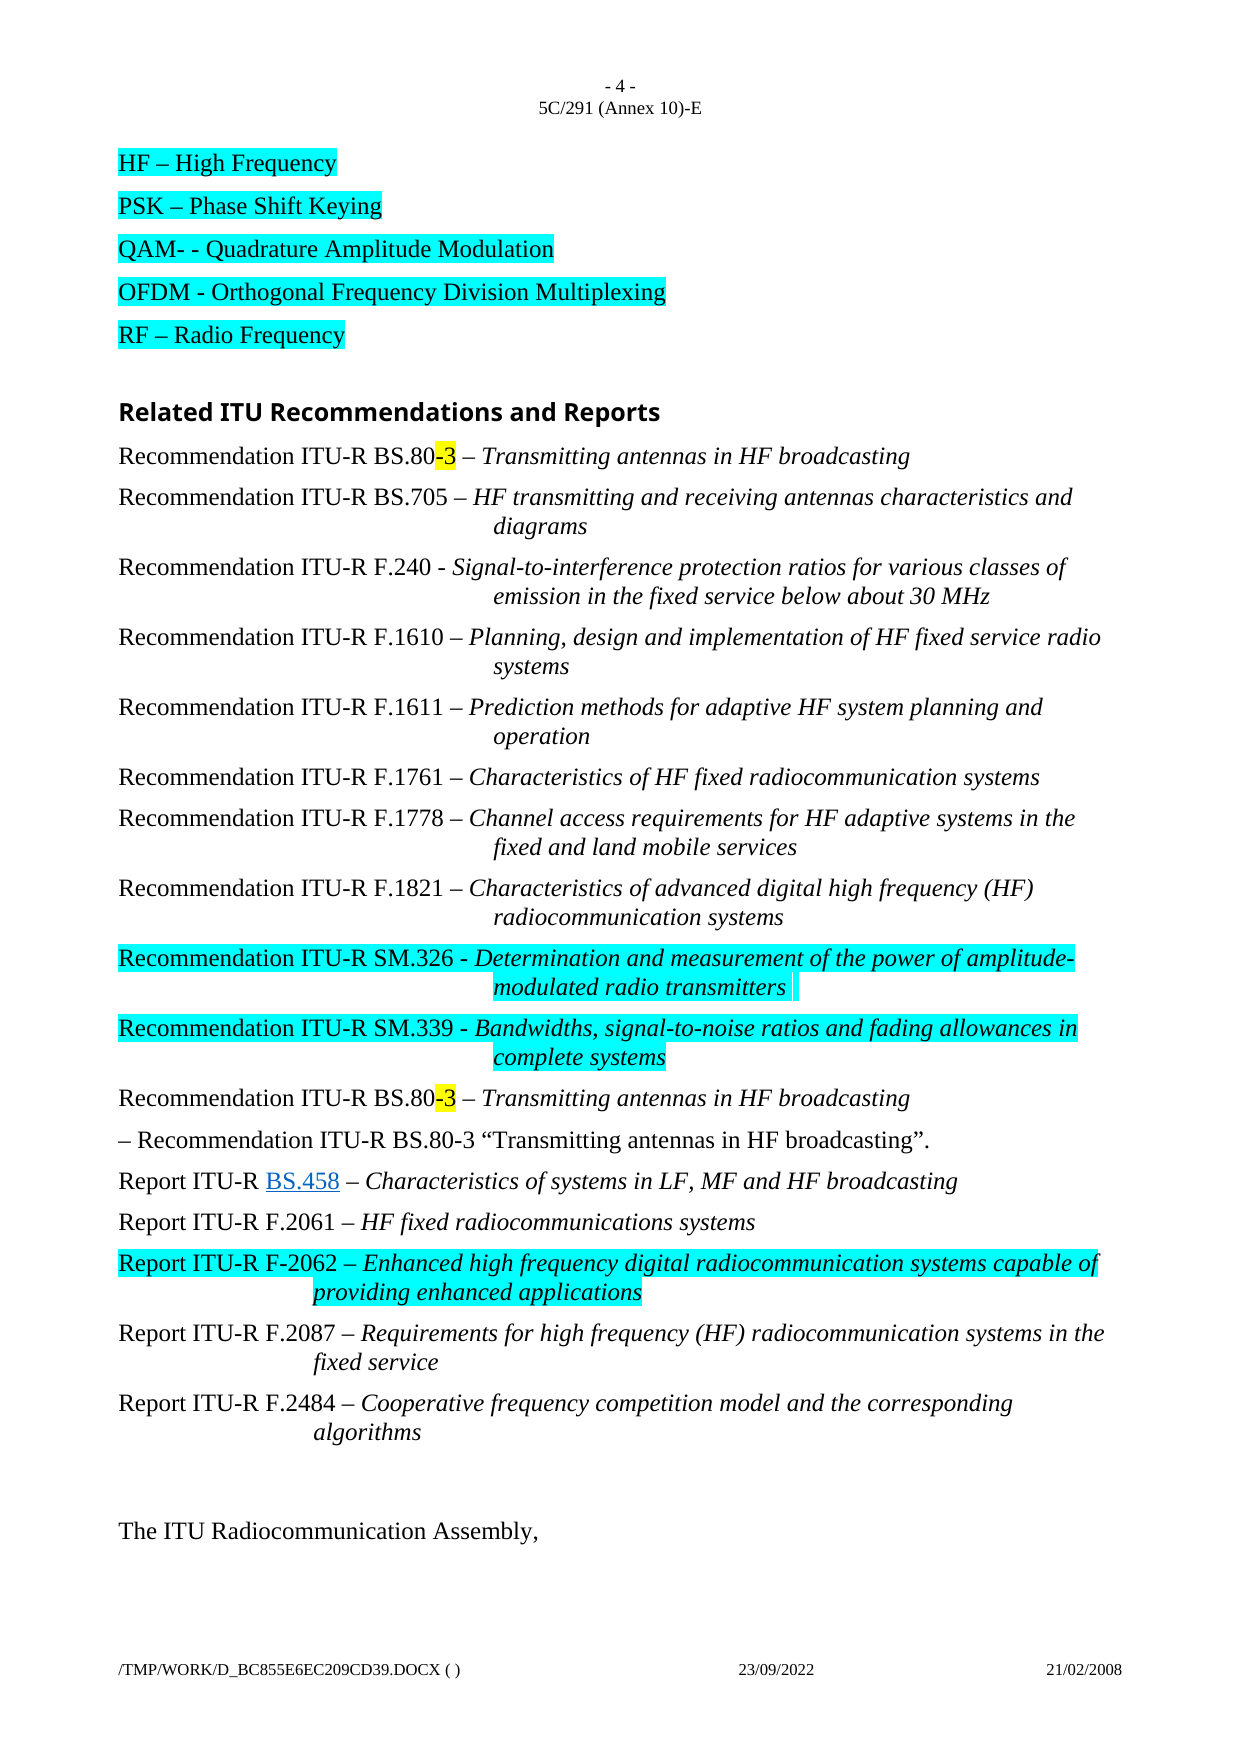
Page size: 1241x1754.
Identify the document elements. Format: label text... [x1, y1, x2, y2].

title The ITU Radiocommunication Assembly, [118, 1516, 1122, 1545]
